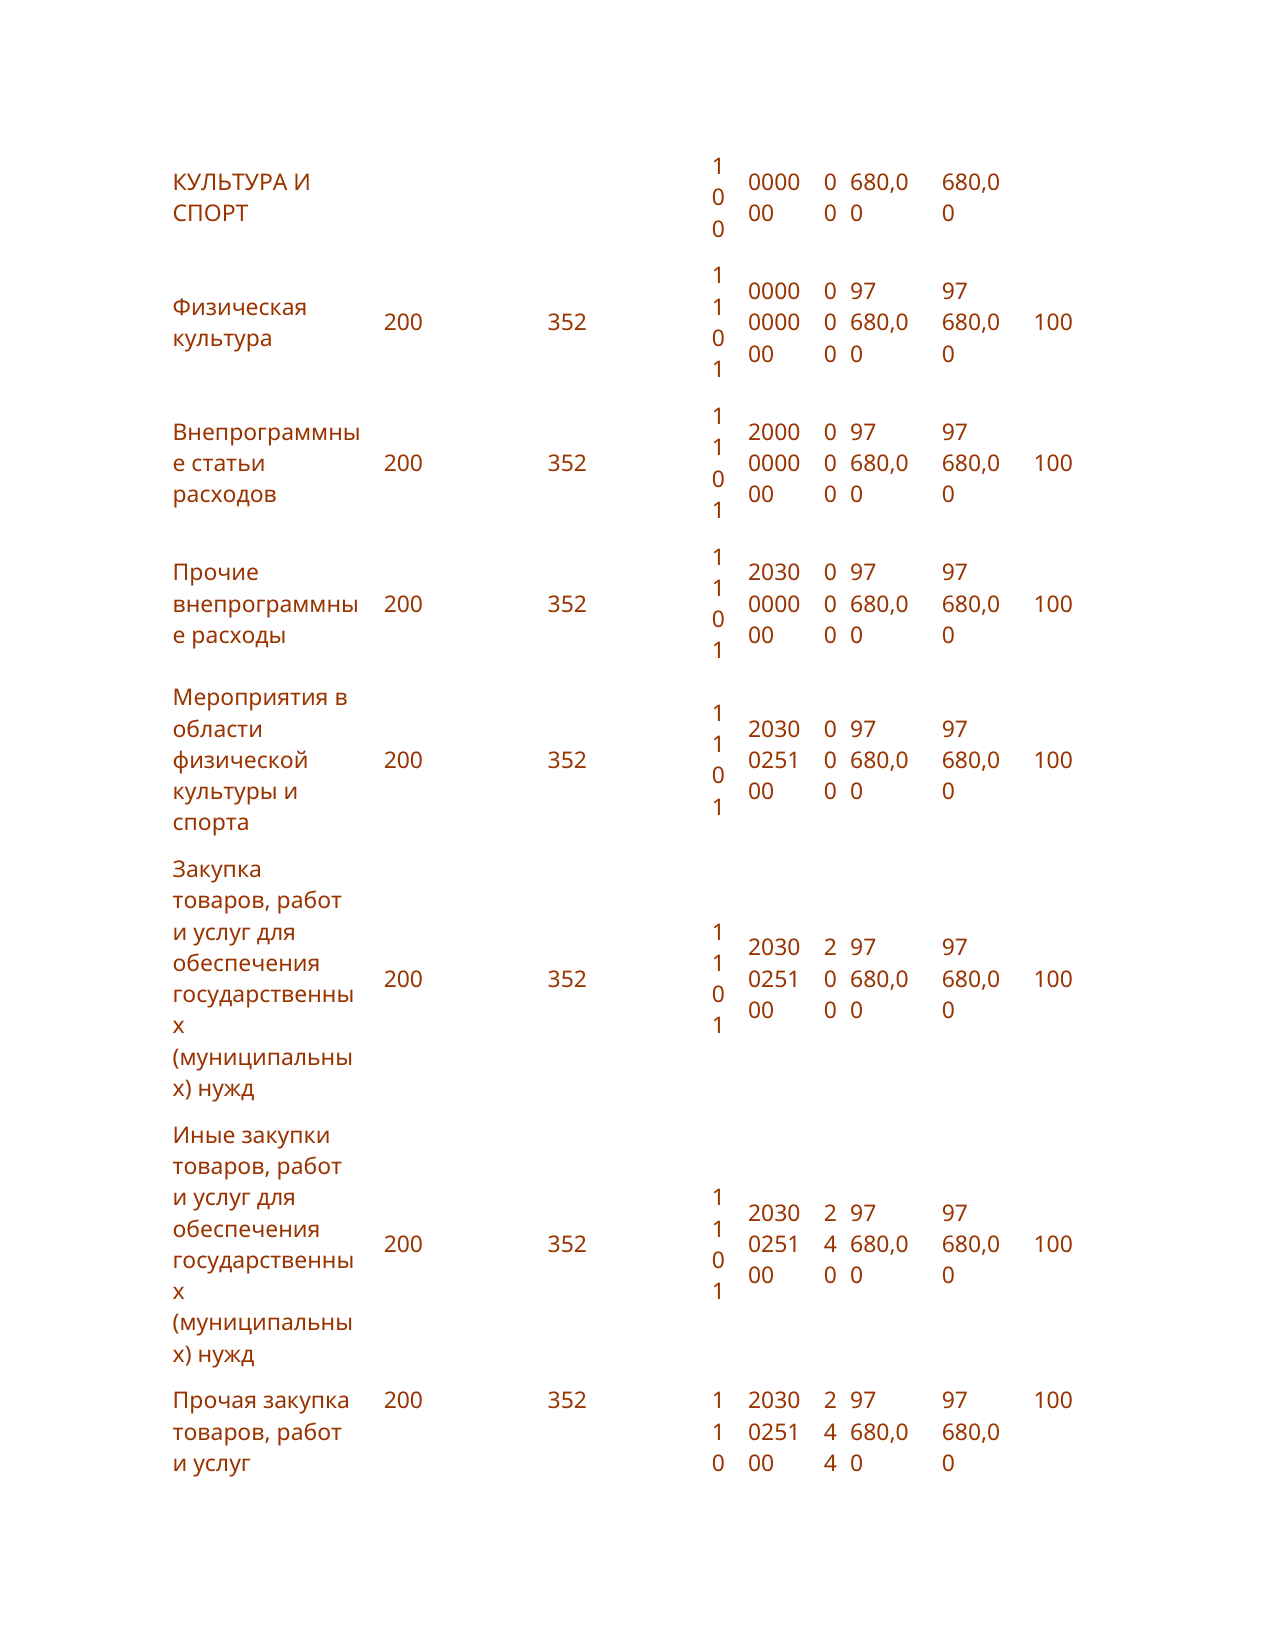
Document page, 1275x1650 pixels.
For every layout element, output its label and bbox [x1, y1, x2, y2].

table_cell [150, 150, 1125, 1494]
